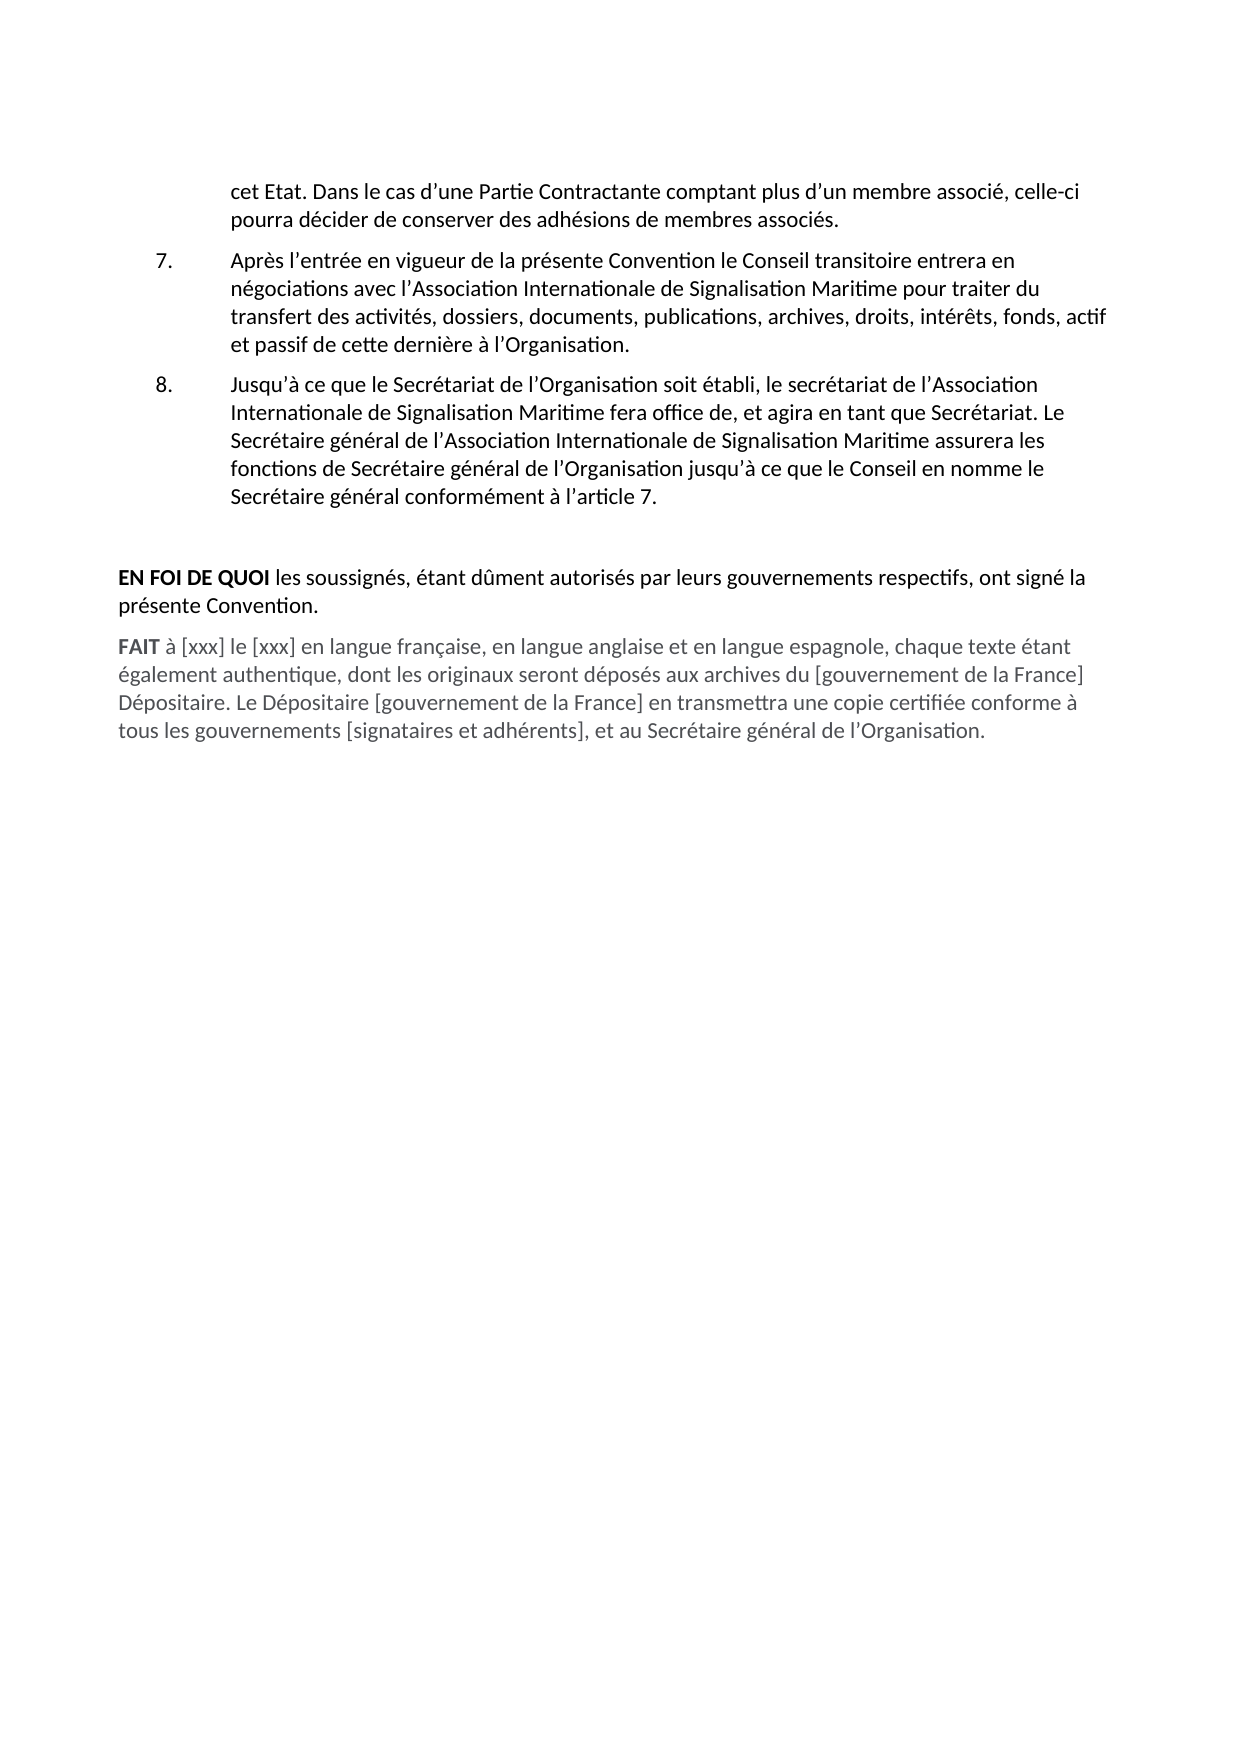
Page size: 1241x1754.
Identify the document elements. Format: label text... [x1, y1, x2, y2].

list Jusqu’à ce que le Secrétariat de l’Organisation soit établi, le secrétariat de l’Association Internationale de Signalisation Maritime fera office de, et agira en tant que Secrétariat. Le Secrétaire général de l’Association Internationale de Signalisation Maritime assurera les fonctions de Secrétaire général de l’Organisation jusqu’à ce que le Conseil en nomme le Secrétaire général conformément à l’article 7. [155, 370, 1122, 510]
text FAIT à [xxx] le [xxx] en langue française, en langue anglaise et en langue espagnole, chaque texte étant également authentique, dont les originaux seront déposés aux archives du [gouvernement de la France] Dépositaire. Le Dépositaire [gouvernement de la France] en transmettra une copie certifiée conforme à tous les gouvernements [signataires et adhérents], et au Secrétaire général de l’Organisation. [118, 632, 1122, 744]
list Après l’entrée en vigueur de la présente Convention le Conseil transitoire entrera en négociations avec l’Association Internationale de Signalisation Maritime pour traiter du transfert des activités, dossiers, documents, publications, archives, droits, intérêts, fonds, actif et passif de cette dernière à l’Organisation. [155, 246, 1122, 358]
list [155, 177, 1122, 233]
text EN FOI DE QUOI les soussignés, étant dûment autorisés par leurs gouvernements respectifs, ont signé la présente Convention. [118, 563, 1122, 619]
